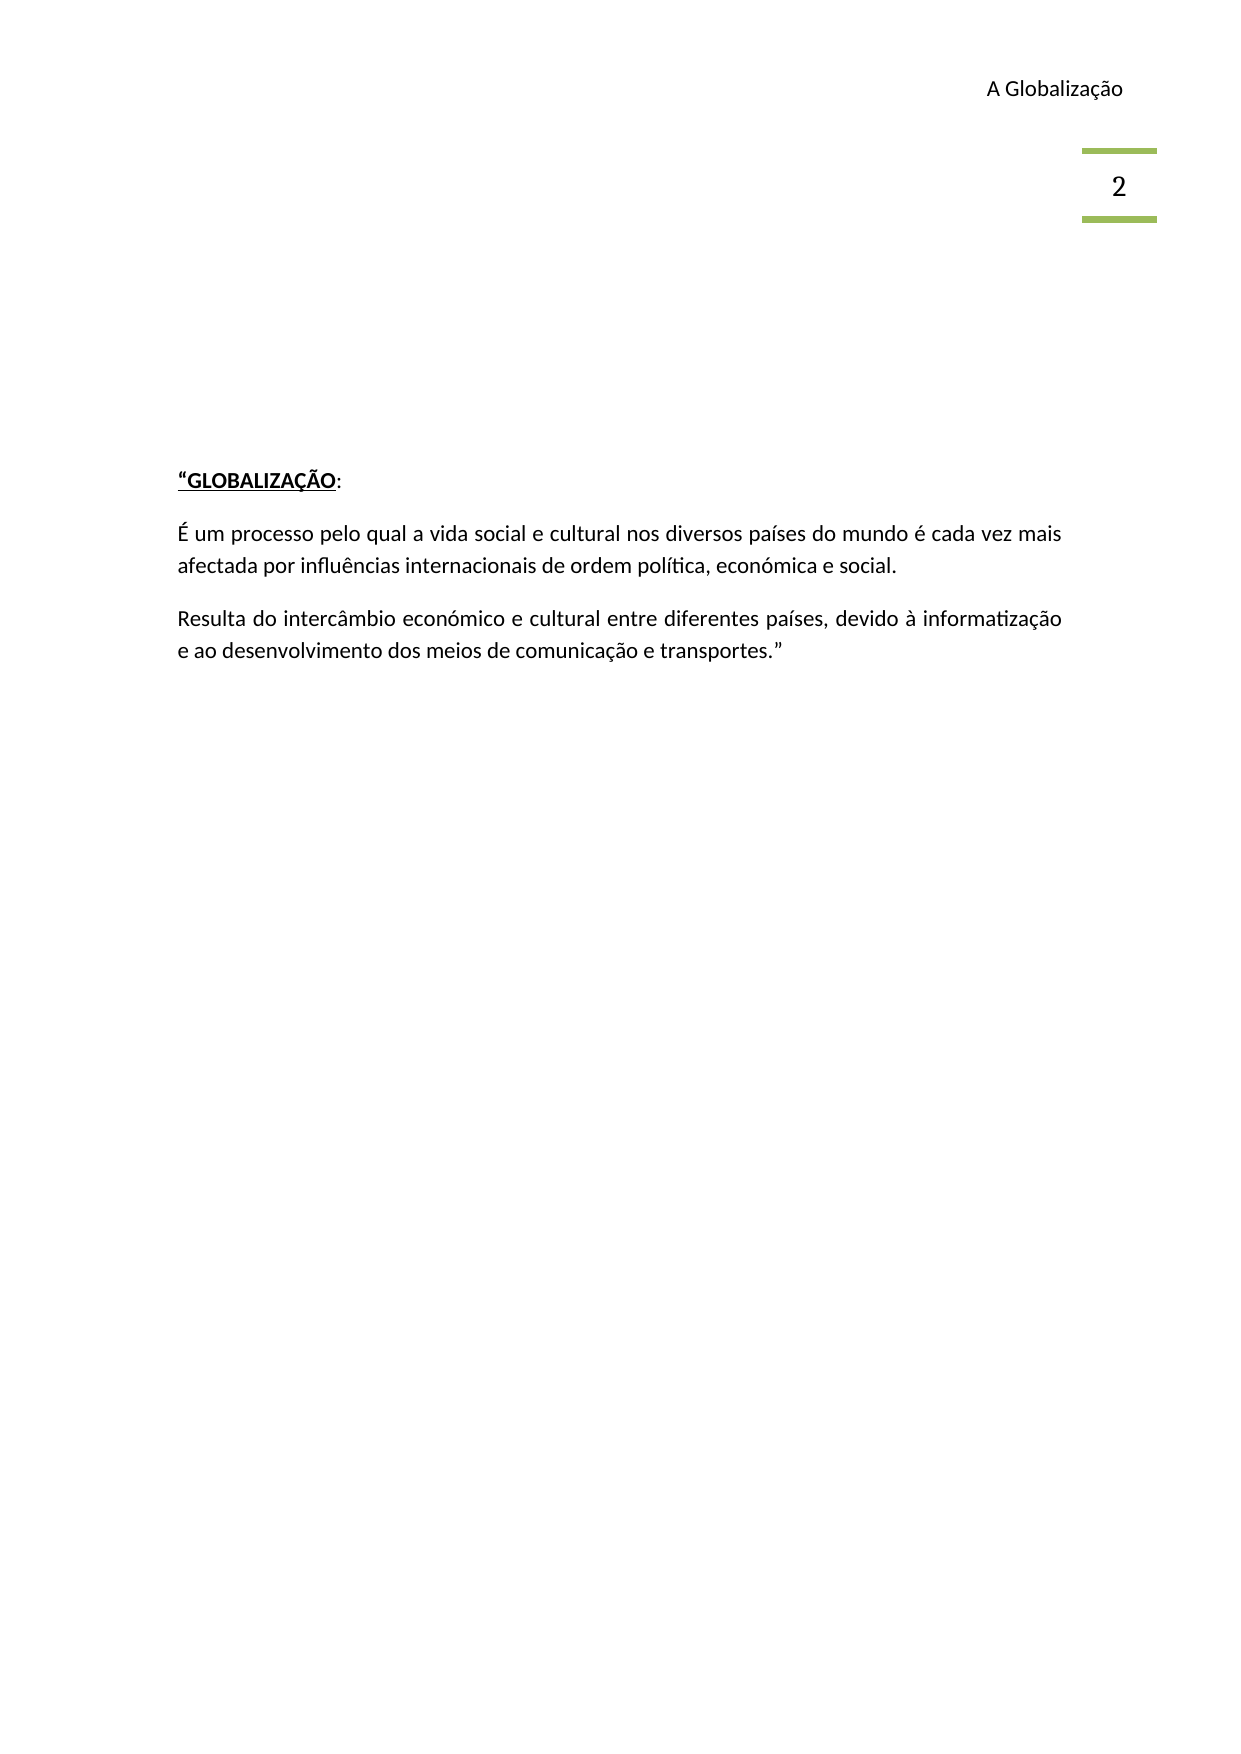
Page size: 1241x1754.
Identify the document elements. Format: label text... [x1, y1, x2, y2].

text “GLOBALIZAÇÃO: [177, 466, 1063, 494]
text É um processo pelo qual a vida social e cultural nos diversos países do mundo é cada vez mais afectada por influências internacionais de ordem política, económica e social. [177, 519, 1063, 579]
text Resulta do intercâmbio económico e cultural entre diferentes países, devido à informatização e ao desenvolvimento dos meios de comunicação e transportes.” [177, 604, 1063, 664]
